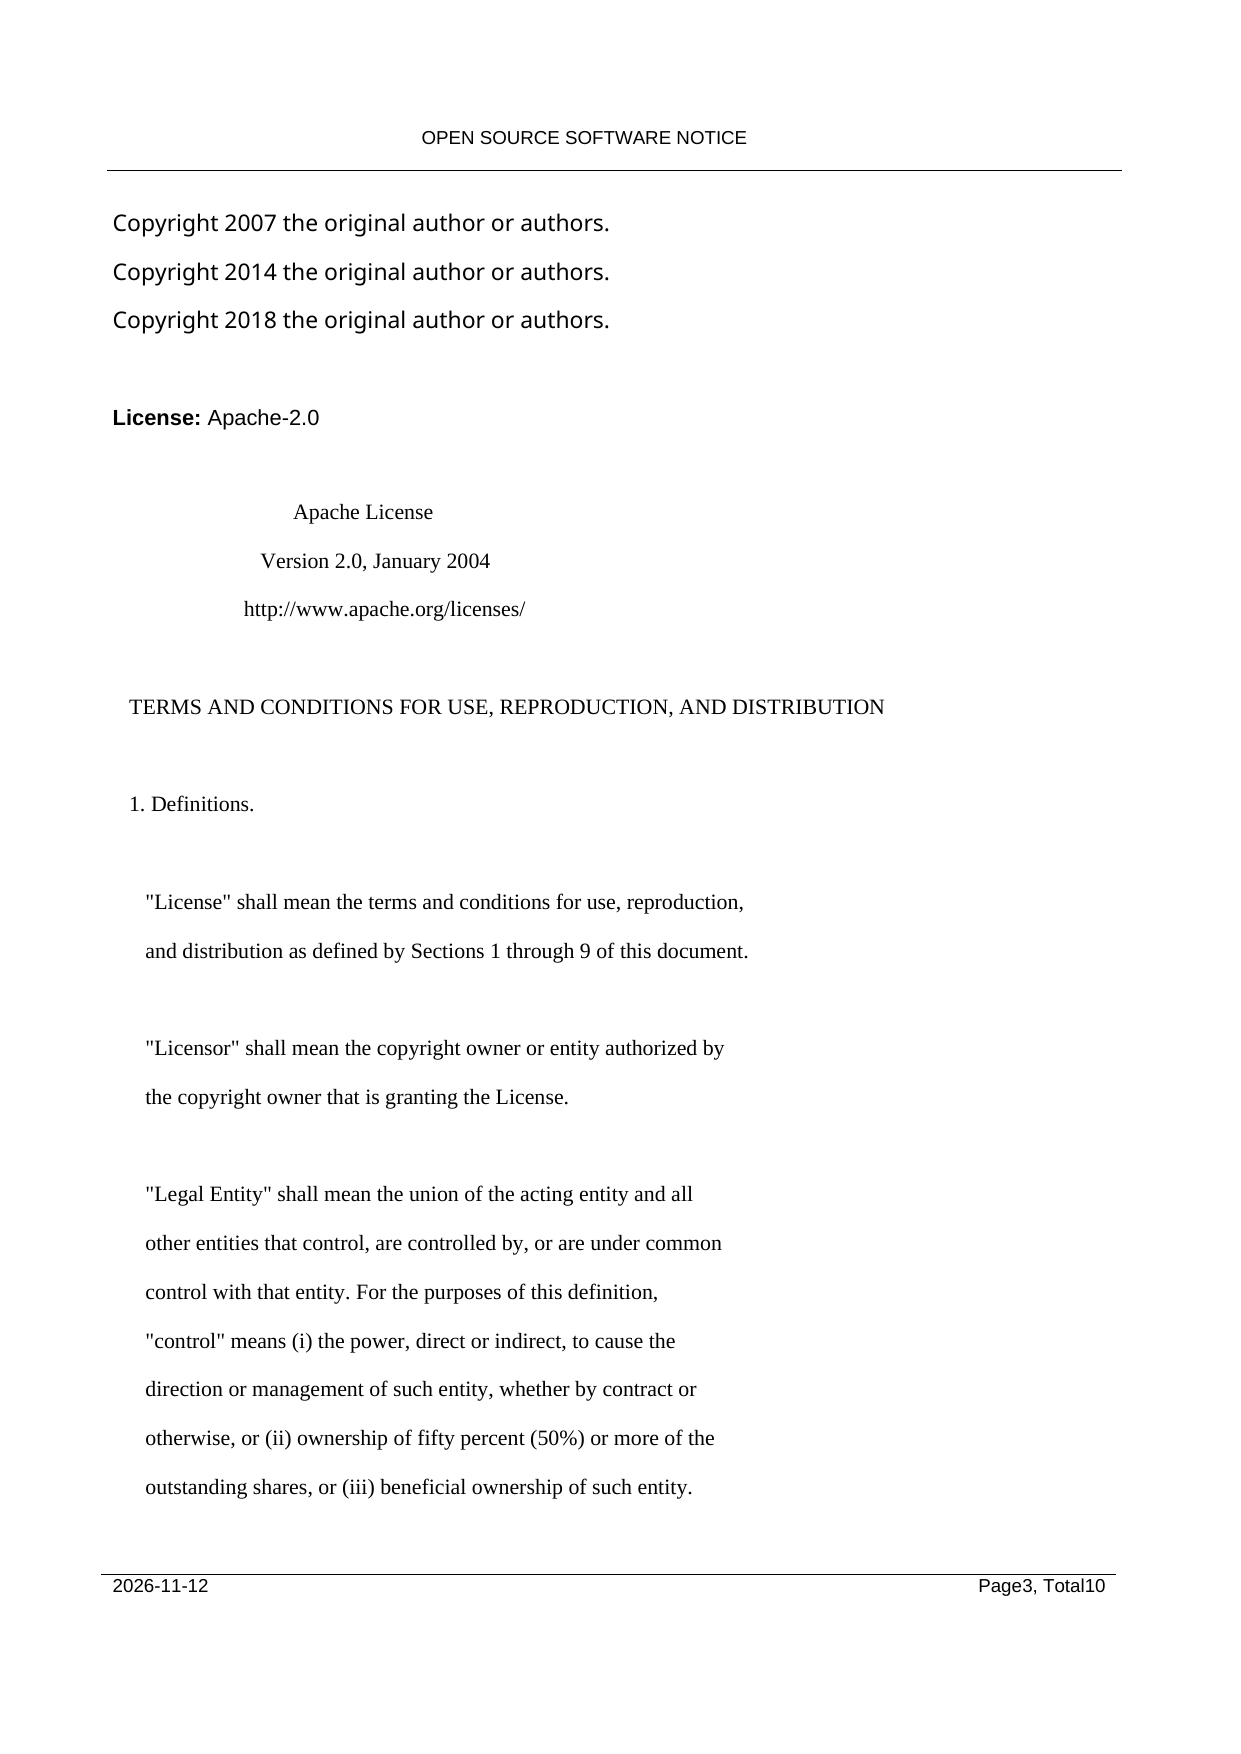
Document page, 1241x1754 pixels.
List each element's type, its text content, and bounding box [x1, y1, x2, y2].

text License: Apache-2.0 [112, 401, 1128, 434]
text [112, 446, 1128, 1503]
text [112, 206, 1128, 385]
